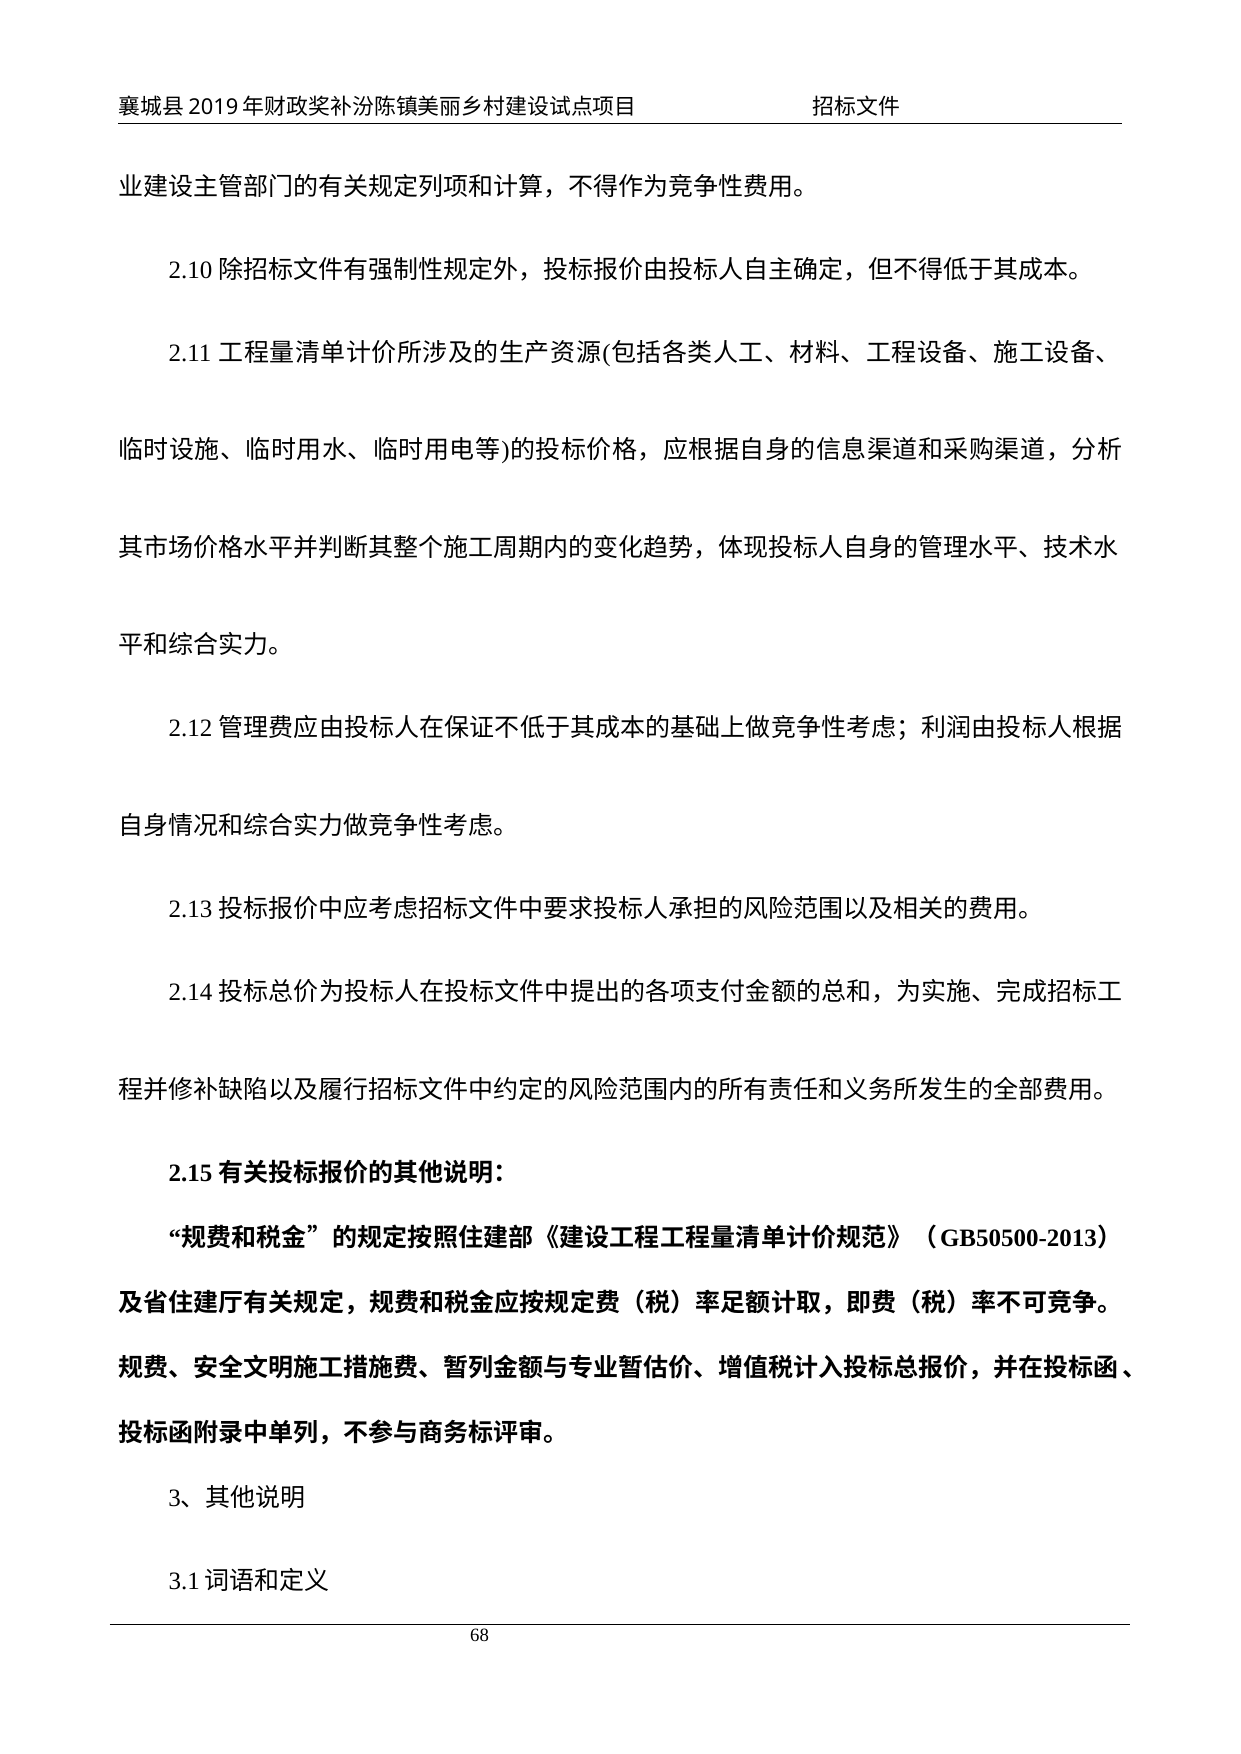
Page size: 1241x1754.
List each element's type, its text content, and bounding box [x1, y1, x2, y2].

text 2.15 有关投标报价的其他说明： [118, 1138, 1122, 1203]
text 2.12 管理费应由投标人在保证不低于其成本的基础上做竞争性考虑；利润由投标人根据自身情况和综合实力做竞争性考虑。 [118, 693, 1122, 856]
text 2.14 投标总价为投标人在投标文件中提出的各项支付金额的总和，为实施、完成招标工程并修补缺陷以及履行招标文件中约定的风险范围内的所有责任和义务所发生的全部费用。 [118, 957, 1122, 1120]
text 2.10 除招标文件有强制性规定外，投标报价由投标人自主确定，但不得低于其成本。 [118, 235, 1122, 300]
text 2.11 工程量清单计价所涉及的生产资源(包括各类人工、材料、工程设备、施工设备、临时设施、临时用水、临时用电等)的投标价格，应根据自身的信息渠道和采购渠道，分析其市场价格水平并判断其整个施工周期内的变化趋势，体现投标人自身的管理水平、技术水平和综合实力。 [118, 318, 1122, 675]
text 3.1词语和定义 [118, 1546, 1122, 1611]
text 3、其他说明 [118, 1463, 1122, 1528]
text “规费和税金”的规定按照住建部《建设工程工程量清单计价规范》（GB50500-2013）及省住建厅有关规定，规费和税金应按规定费（税）率足额计取，即费（税）率不可竞争。规费、安全文明施工措施费、暂列金额与专业暂估价、增值税计入投标总报价，并在投标函、投标函附录中单列，不参与商务标评审。 [118, 1203, 1122, 1463]
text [118, 152, 1122, 217]
text 2.13 投标报价中应考虑招标文件中要求投标人承担的风险范围以及相关的费用。 [118, 874, 1122, 939]
